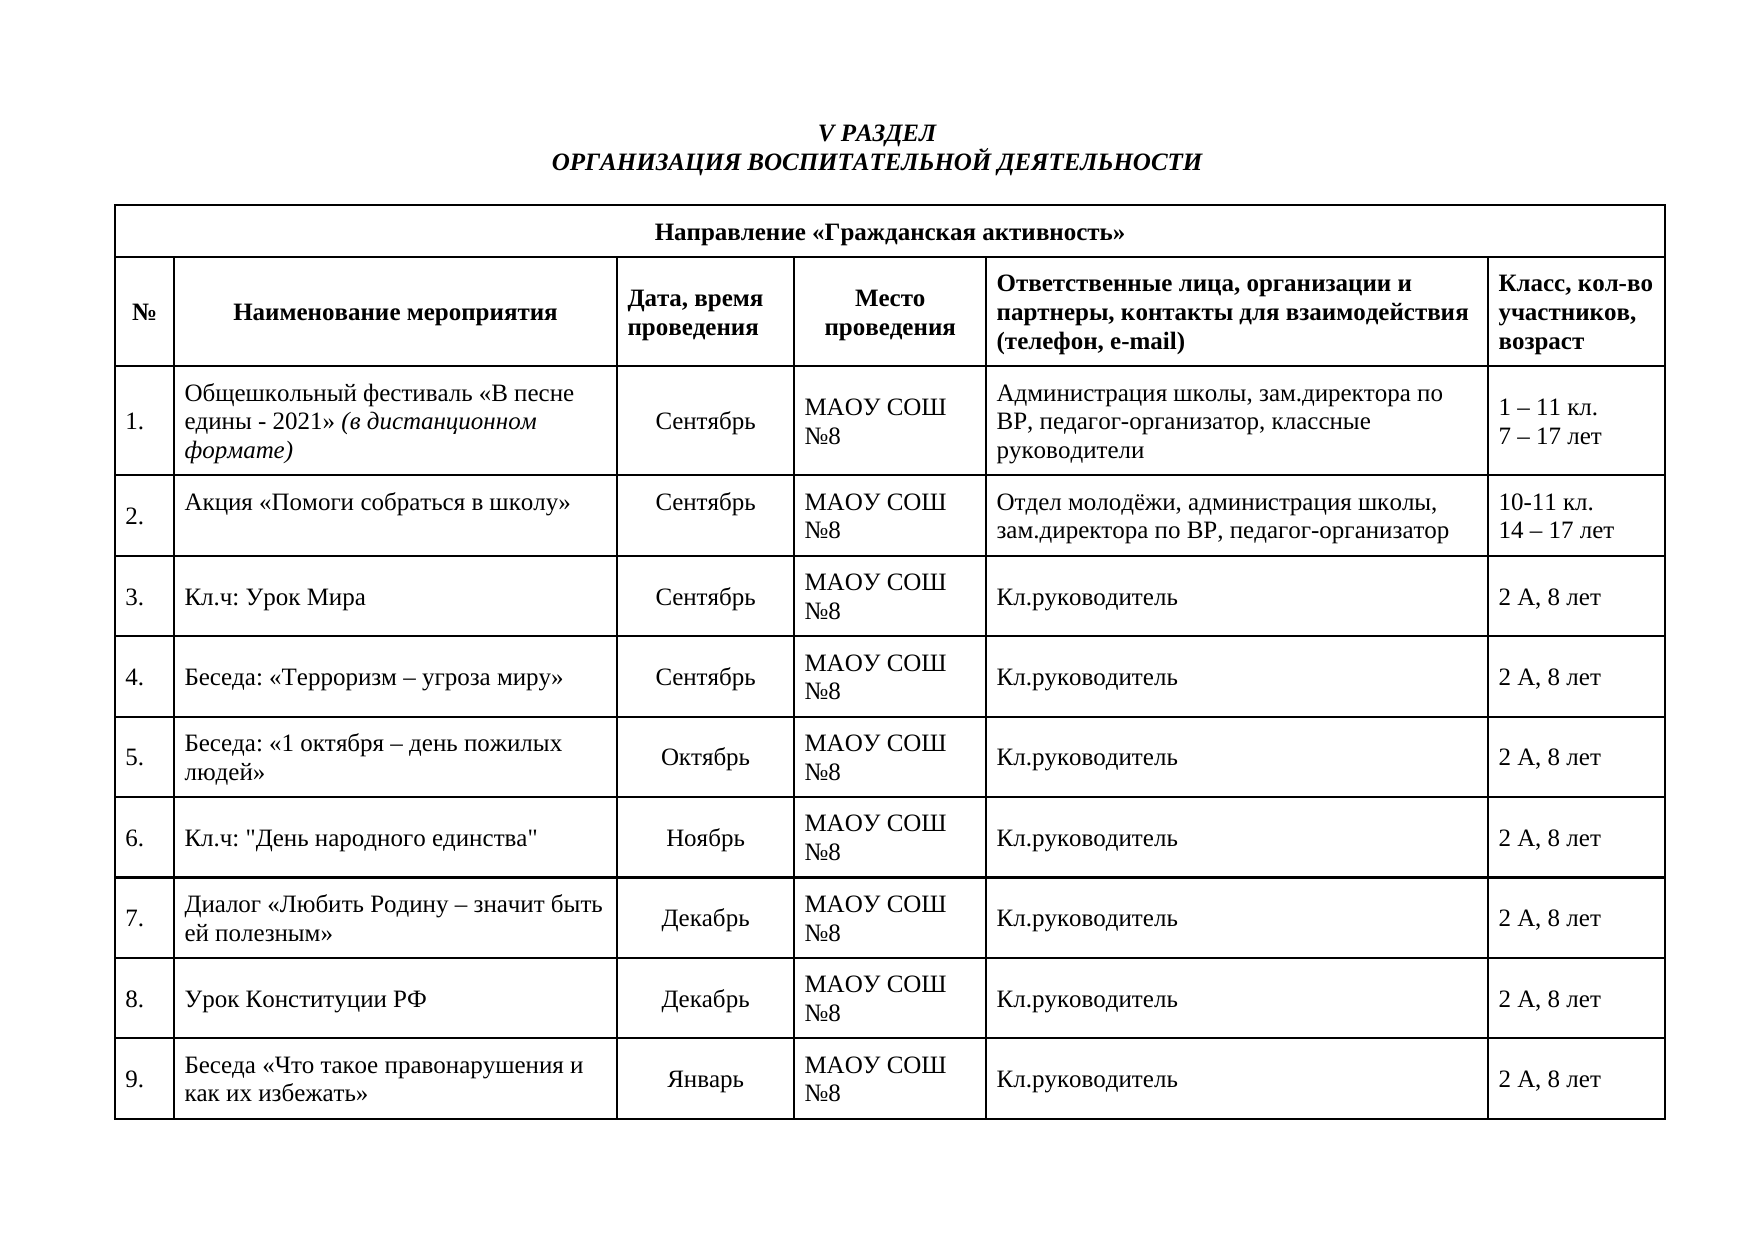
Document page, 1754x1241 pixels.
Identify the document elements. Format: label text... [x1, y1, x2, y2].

table_cell Сентябрь [618, 557, 793, 635]
table_cell Ответственные лица, организации и партнеры, контакты для взаимодействия (телефон, e-mail) [987, 258, 1487, 365]
table_cell [116, 367, 173, 474]
table_cell № [116, 258, 173, 365]
table_cell [116, 637, 173, 716]
text ОРГАНИЗАЦИЯ ВОСПИТАТЕЛЬНОЙ ДЕЯТЕЛЬНОСТИ [118, 147, 1636, 176]
table_cell Декабрь [618, 959, 793, 1037]
table_cell МАОУ СОШ №8 [795, 798, 985, 876]
table_cell 2 А, 8 лет [1489, 1039, 1664, 1118]
table_cell [116, 798, 173, 876]
table_cell Кл.руководитель [987, 1039, 1487, 1118]
table_cell Январь [618, 1039, 793, 1118]
table_cell Кл.ч: Урок Мира [175, 557, 616, 635]
table_cell [116, 718, 173, 796]
table_cell Отдел молодёжи, администрация школы, зам.директора по ВР, педагог-организатор [987, 476, 1487, 555]
table_cell [116, 959, 173, 1037]
table_cell Декабрь [618, 879, 793, 957]
table_cell 2 А, 8 лет [1489, 879, 1664, 957]
table_cell 2 А, 8 лет [1489, 637, 1664, 716]
table_cell МАОУ СОШ №8 [795, 367, 985, 474]
table_cell Сентябрь [618, 367, 793, 474]
table_header Направление «Гражданская активность» [116, 206, 1664, 256]
table_cell Кл.руководитель [987, 959, 1487, 1037]
table_cell 1 – 11 кл. 7 – 17 лет [1489, 367, 1664, 474]
table_cell Кл.руководитель [987, 718, 1487, 796]
table_cell 2 А, 8 лет [1489, 959, 1664, 1037]
table_cell Место проведения [795, 258, 985, 365]
table_cell МАОУ СОШ №8 [795, 1039, 985, 1118]
table_cell Беседа: «1 октября – день пожилых людей» [175, 718, 616, 796]
table_cell Октябрь [618, 718, 793, 796]
table_cell 2 А, 8 лет [1489, 798, 1664, 876]
table_cell Сентябрь [618, 476, 793, 555]
table_cell МАОУ СОШ №8 [795, 637, 985, 716]
table_cell Наименование мероприятия [175, 258, 616, 365]
table_cell Урок Конституции РФ [175, 959, 616, 1037]
table_cell [116, 557, 173, 635]
table_cell Диалог «Любить Родину – значит быть ей полезным» [175, 879, 616, 957]
table_cell Администрация школы, зам.директора по ВР, педагог-организатор, классные руководители [987, 367, 1487, 474]
table_cell 2 А, 8 лет [1489, 718, 1664, 796]
table_cell Беседа «Что такое правонарушения и как их избежать» [175, 1039, 616, 1118]
table_cell МАОУ СОШ №8 [795, 557, 985, 635]
table_cell Ноябрь [618, 798, 793, 876]
table_cell [116, 476, 173, 555]
table_cell Дата, время проведения [618, 258, 793, 365]
text V РАЗДЕЛ [118, 118, 1636, 147]
table_cell МАОУ СОШ №8 [795, 959, 985, 1037]
table_cell Кл.руководитель [987, 557, 1487, 635]
table_cell 10-11 кл. 14 – 17 лет [1489, 476, 1664, 555]
table_cell Кл.руководитель [987, 879, 1487, 957]
table_cell Кл.ч: "День народного единства" [175, 798, 616, 876]
table_cell МАОУ СОШ №8 [795, 476, 985, 555]
table_cell 2 А, 8 лет [1489, 557, 1664, 635]
table_cell МАОУ СОШ №8 [795, 718, 985, 796]
table_cell МАОУ СОШ №8 [795, 879, 985, 957]
table_cell Кл.руководитель [987, 637, 1487, 716]
table_cell Беседа: «Терроризм – угроза миру» [175, 637, 616, 716]
table_cell Акция «Помоги собраться в школу» [175, 476, 616, 555]
table_cell [116, 1039, 173, 1118]
table_cell Сентябрь [618, 637, 793, 716]
table_cell Кл.руководитель [987, 798, 1487, 876]
table_cell Общешкольный фестиваль «В песне едины - 2021» (в дистанционном формате) [175, 367, 616, 474]
table_cell Класс, кол-во участников, возраст [1489, 258, 1664, 365]
table_cell [116, 879, 173, 957]
